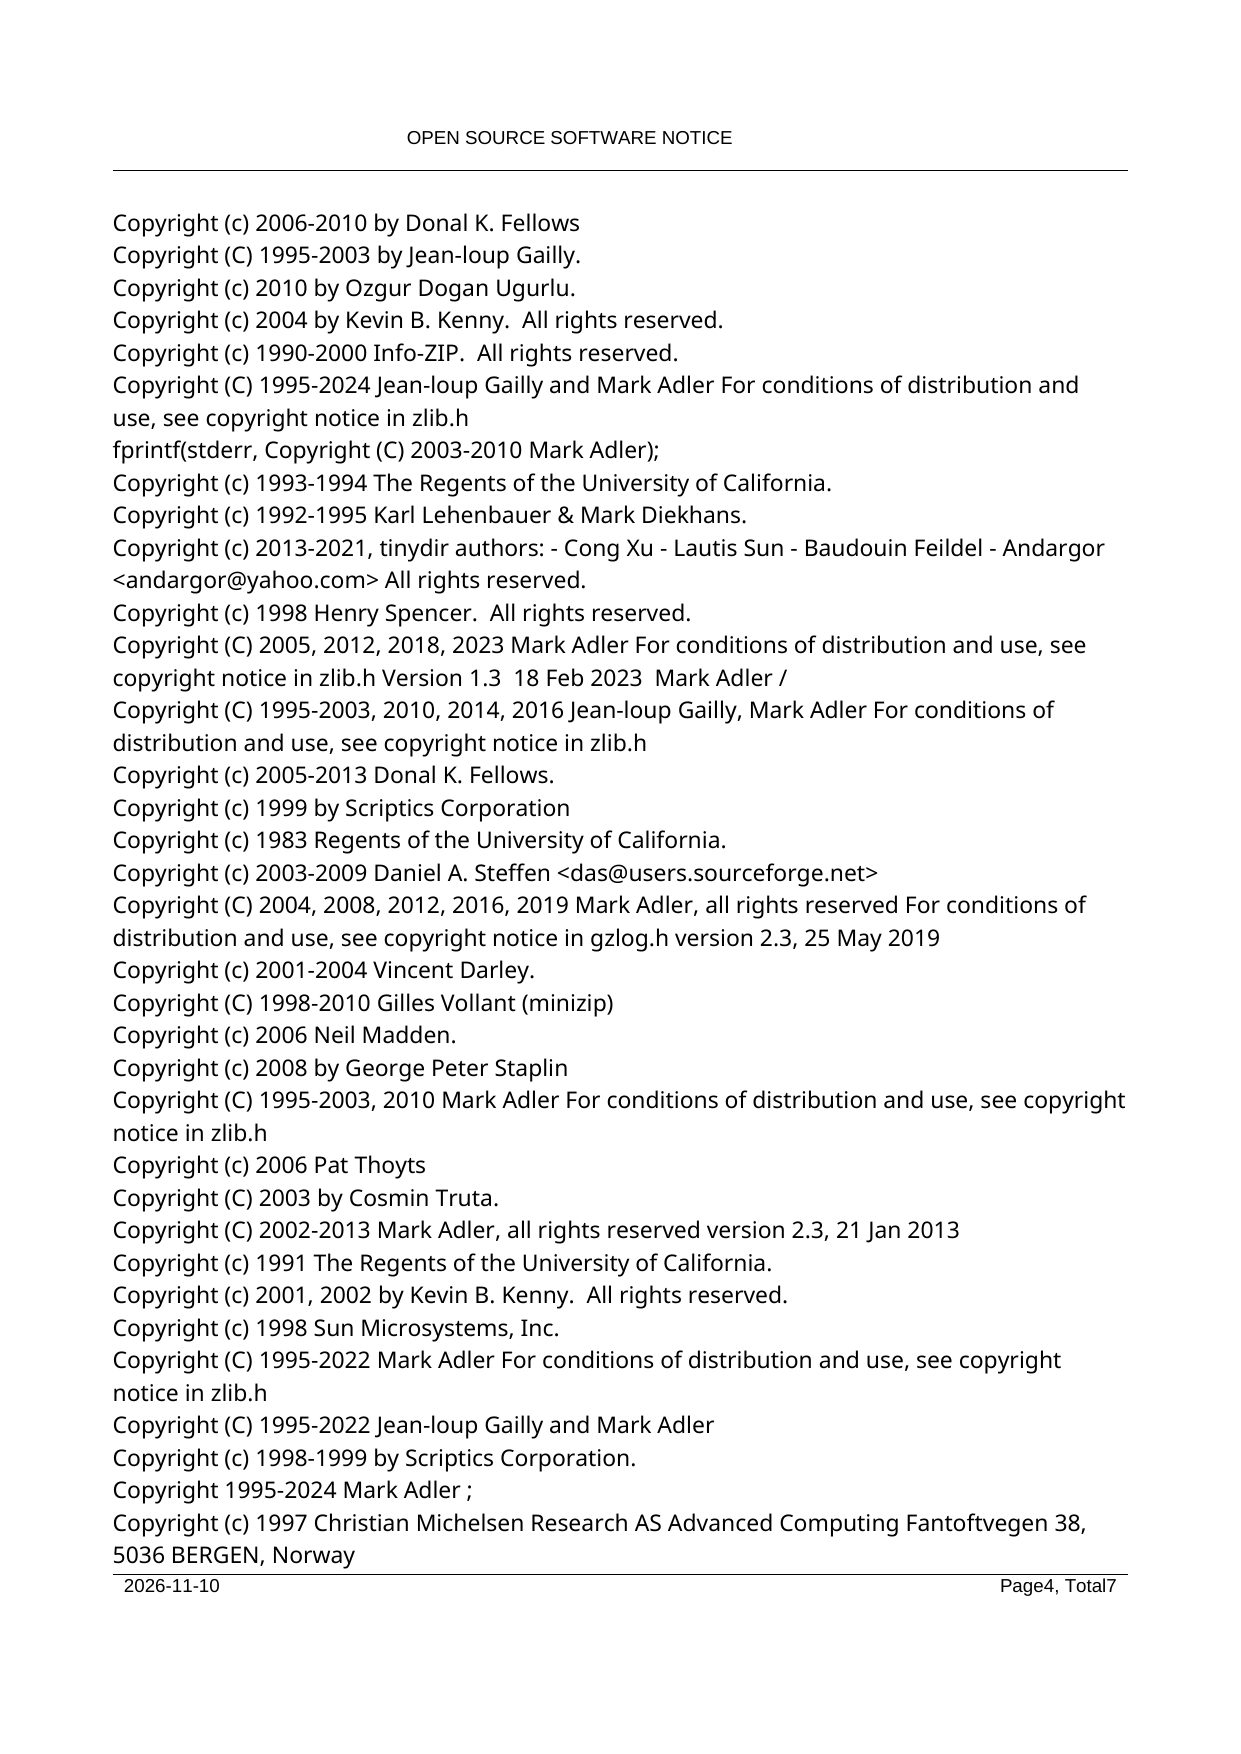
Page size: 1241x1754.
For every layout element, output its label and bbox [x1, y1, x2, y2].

text [112, 206, 1128, 1571]
